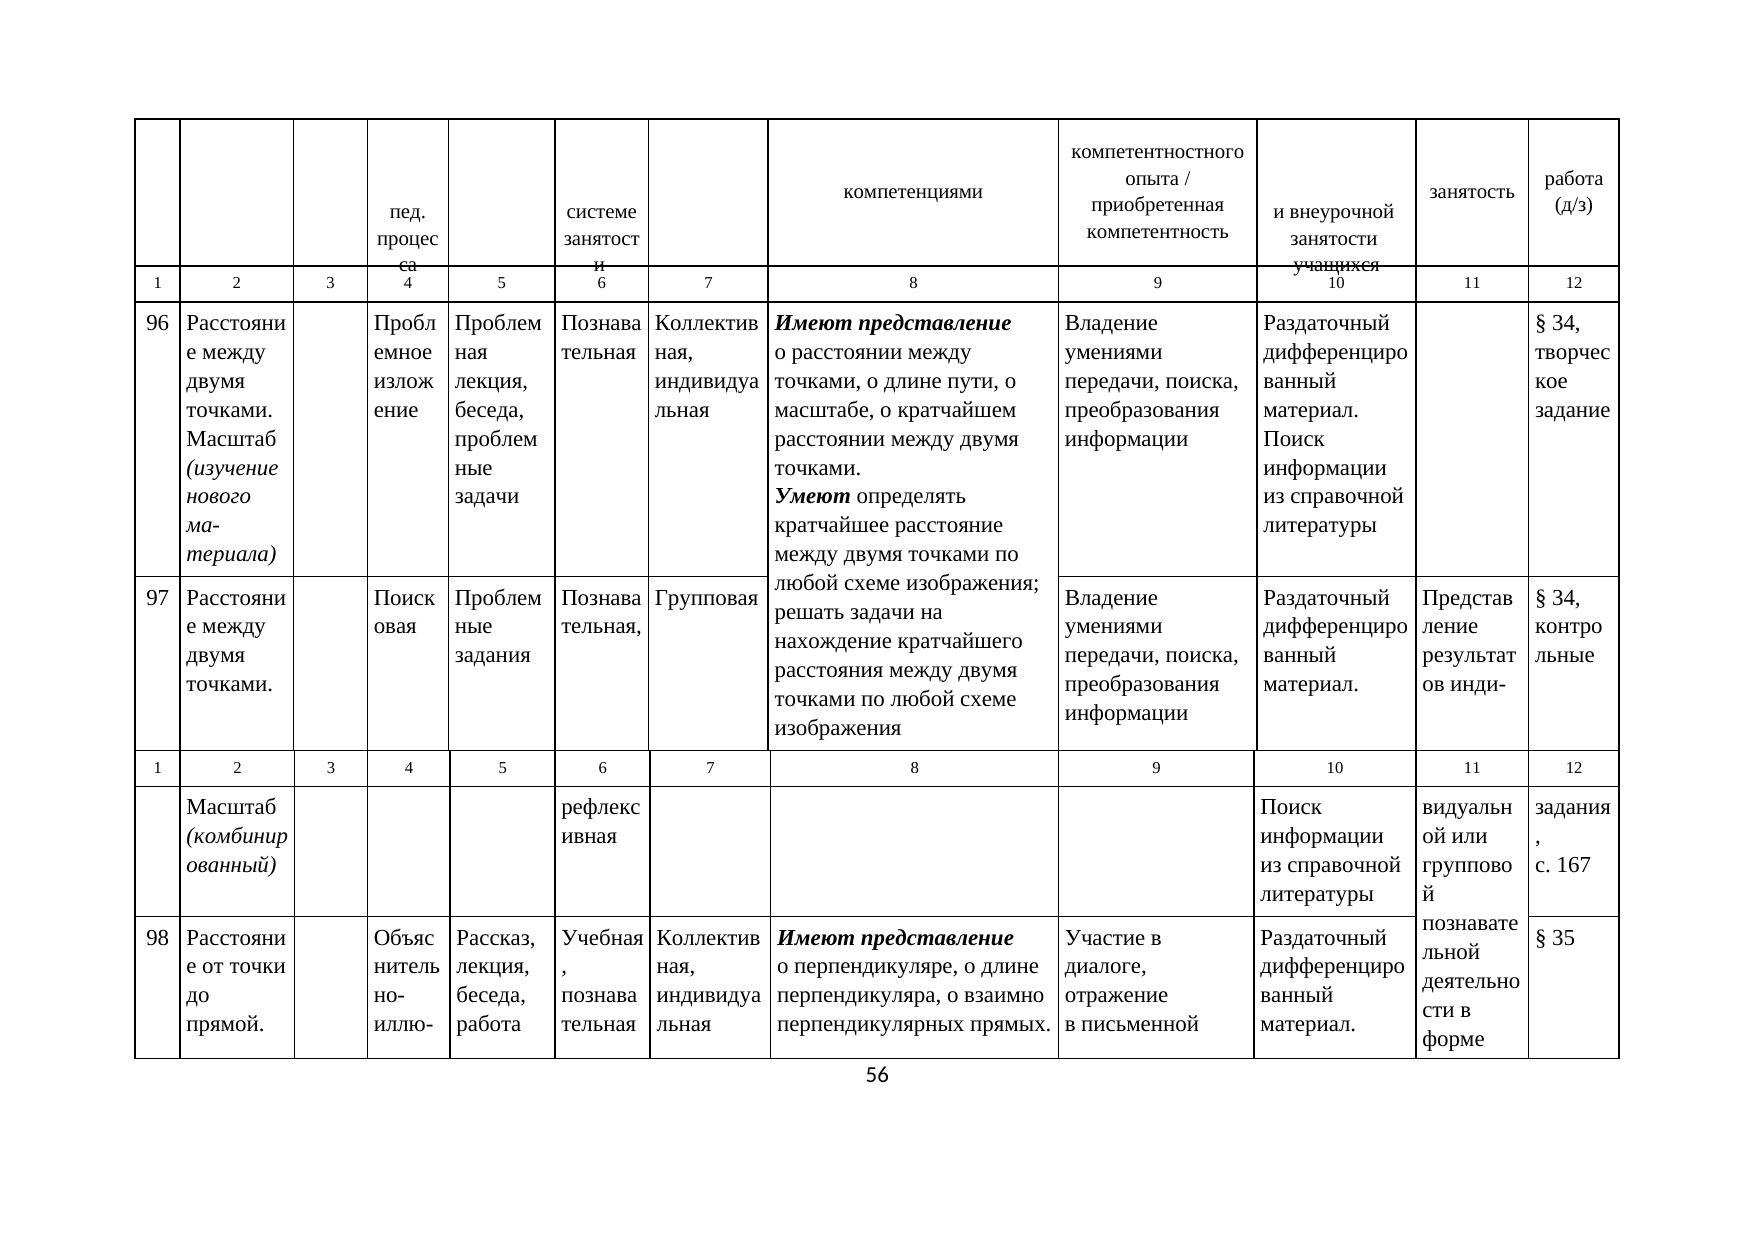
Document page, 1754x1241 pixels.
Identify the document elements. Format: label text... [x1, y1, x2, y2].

table_cell Имеют представление о расстоянии между точками, о длине пути, о масштабе, о кратчайшем расстоянии между двумя точками. Умеют определять кратчайшее расстояние между двумя точками по любой схеме изображения; решать задачи на нахождение кратчайшего расстояния между двумя точками по любой схеме изображения [769, 303, 1058, 749]
table_cell 10 [1258, 267, 1415, 301]
table_cell Владение умениями передачи, поиска, преобразования информации [1059, 577, 1256, 749]
table_cell 6 [556, 751, 649, 786]
table_cell § 35 [1529, 917, 1618, 1058]
table_cell [1417, 303, 1528, 576]
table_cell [769, 120, 1058, 265]
table_cell 97 [136, 577, 179, 749]
table_cell [451, 787, 554, 916]
table_cell 2 [181, 267, 293, 301]
table_cell [651, 787, 770, 916]
table_cell 12 [1529, 751, 1618, 786]
table_cell 6 [556, 267, 648, 301]
table_cell Представление результатов инди- [1417, 577, 1528, 749]
table_cell [136, 787, 179, 916]
table_cell § 34, контрольные [1529, 577, 1618, 749]
table_cell задания, с. 167 [1529, 787, 1618, 916]
table_cell Поисковая [368, 577, 448, 749]
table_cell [556, 917, 649, 1058]
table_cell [1059, 917, 1253, 1058]
table_cell Проблемная лекция, беседа, проблемные задачи [449, 303, 554, 576]
table_cell 1 [136, 751, 179, 786]
table_cell 11 [1417, 751, 1528, 786]
table_cell [295, 787, 367, 916]
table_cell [368, 917, 449, 1058]
table_cell 5 [449, 267, 554, 301]
table_cell [294, 303, 367, 576]
table_cell [295, 917, 367, 1058]
table_cell 5 [451, 751, 554, 786]
table_cell Групповая [649, 577, 767, 749]
table_cell 11 [1417, 267, 1528, 301]
table_cell 7 [651, 751, 770, 786]
table_cell 4 [368, 267, 448, 301]
table_cell 2 [181, 751, 294, 786]
table_cell 98 [136, 917, 179, 1058]
table_cell Раздаточный дифференцированный материал. [1258, 577, 1415, 749]
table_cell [1255, 917, 1415, 1058]
table_cell [368, 787, 449, 916]
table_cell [1417, 120, 1528, 265]
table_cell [181, 917, 294, 1058]
table_cell Поиск информации из справочной литературы [1255, 787, 1415, 916]
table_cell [451, 917, 554, 1058]
table_cell Познавательная [556, 303, 648, 576]
table_cell [771, 787, 1058, 916]
table_cell Раздаточный дифференцированный материал. Поиск информации из справочной литературы [1258, 303, 1415, 576]
table_cell рефлексивная [556, 787, 649, 916]
table_cell Проблемное изложение [368, 303, 448, 576]
table_cell 3 [295, 751, 367, 786]
table_cell Владение умениями передачи, поиска, преобразования информации [1059, 303, 1256, 576]
table_cell видуальной или групповой познавательной деятельности в форме исследовательского проекта [1417, 787, 1528, 1058]
table_cell Познавательная, [556, 577, 648, 749]
table_cell Коллективная, индивидуальная [649, 303, 767, 576]
table_cell Проблемные задания [449, 577, 554, 749]
table_cell 9 [1059, 751, 1253, 786]
table_cell 1 [136, 267, 179, 301]
table_cell 10 [1255, 751, 1415, 786]
table_cell 9 [1059, 267, 1256, 301]
table_cell 3 [294, 267, 367, 301]
table_cell 4 [368, 751, 449, 786]
table_cell 8 [771, 751, 1058, 786]
table_cell Расстояние между двумя точками. Масштаб (изучение нового ма-териала) [181, 303, 293, 576]
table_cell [651, 917, 770, 1058]
table_cell Масштаб (комбинированный) [181, 787, 294, 916]
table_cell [1529, 120, 1618, 265]
table_cell 12 [1529, 267, 1618, 301]
table_cell 96 [136, 303, 179, 576]
table_cell [1059, 787, 1253, 916]
table_cell § 34, творческое задание [1529, 303, 1618, 576]
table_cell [771, 917, 1058, 1058]
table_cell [1059, 120, 1256, 265]
table_cell Расстояние между двумя точками. [181, 577, 293, 749]
table_cell [294, 577, 367, 749]
table_cell 7 [649, 267, 767, 301]
table_cell 8 [769, 267, 1058, 301]
